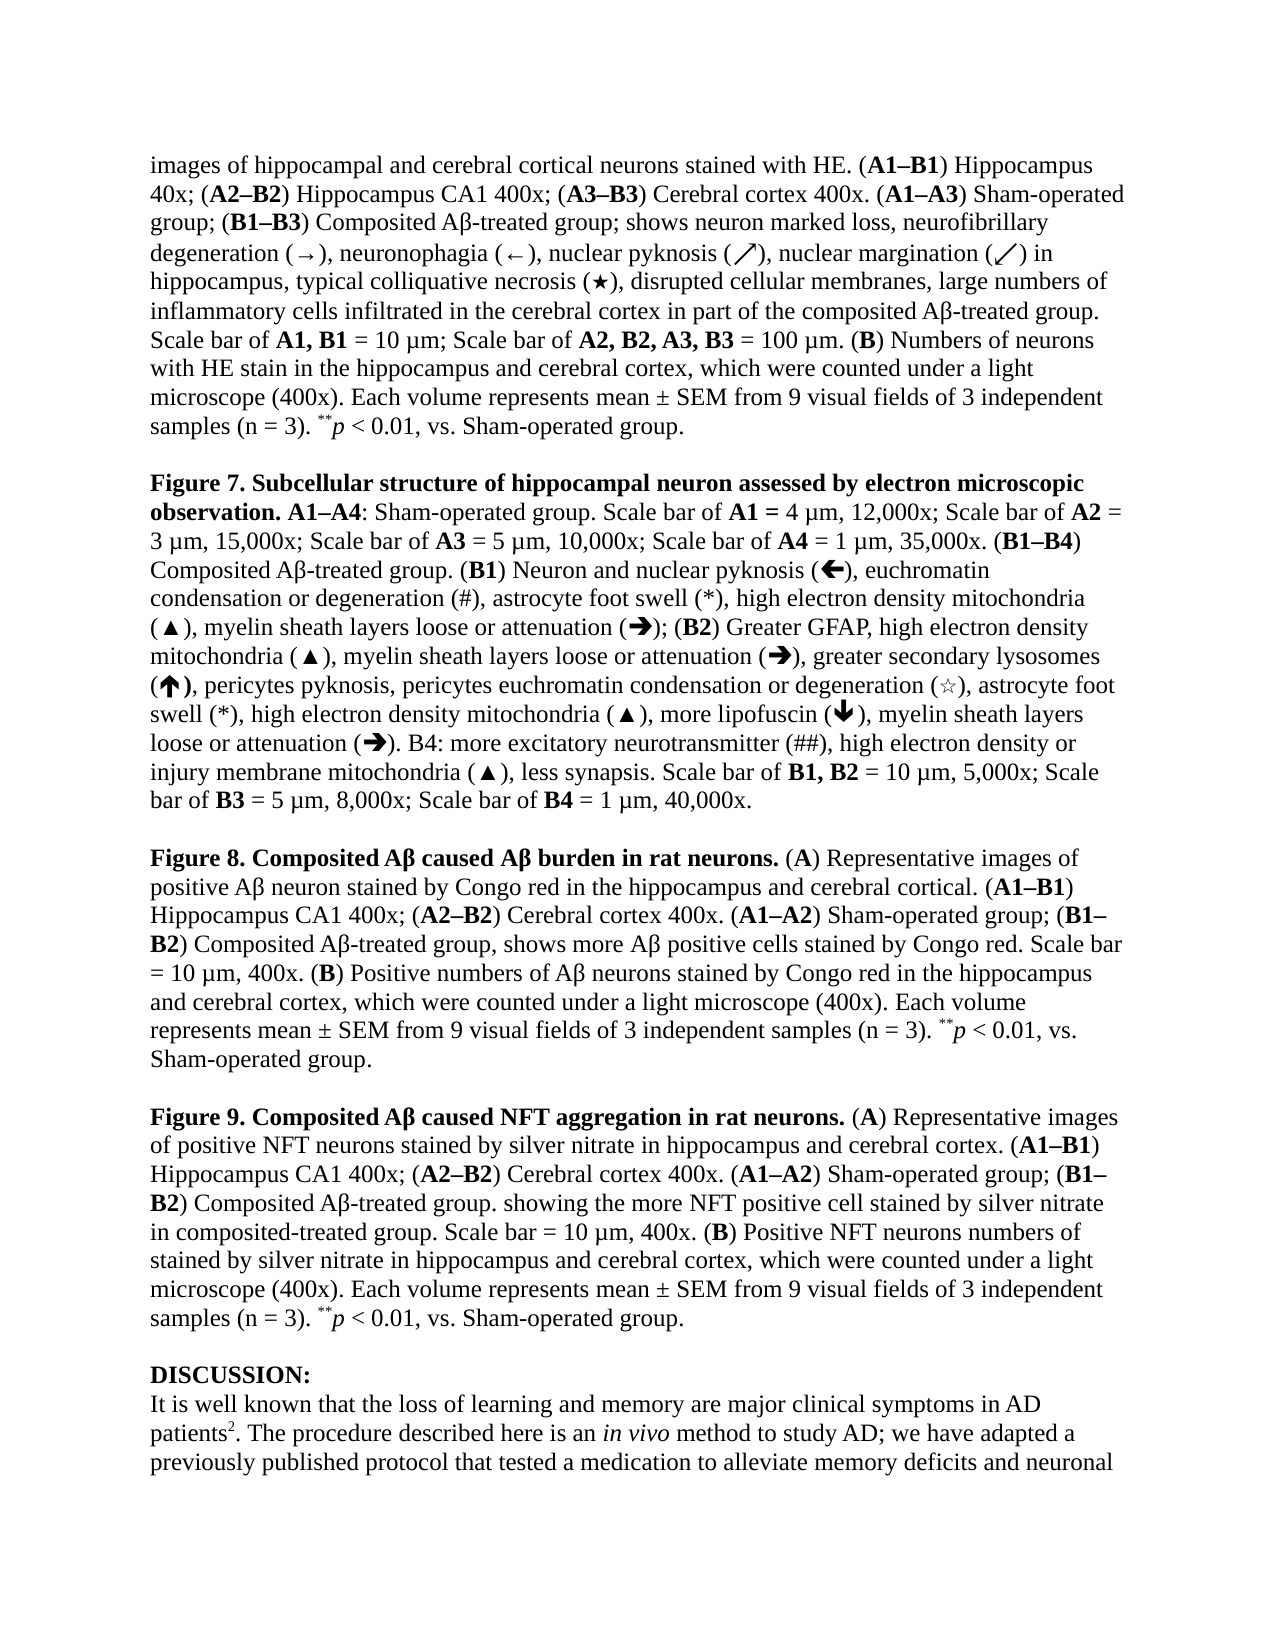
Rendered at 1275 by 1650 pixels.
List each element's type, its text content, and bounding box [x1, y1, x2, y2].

text Figure 7. Subcellular structure of hippocampal neuron assessed by electron microscopic observation. A1–A4: Sham-operated group. Scale bar of A1 = 4 µm, 12,000x; Scale bar of A2 = 3 µm, 15,000x; Scale bar of A3 = 5 µm, 10,000x; Scale bar of A4 = 1 µm, 35,000x. (B1–B4) Composited Aβ-treated group. (B1) Neuron and nuclear pyknosis (), euchromatin condensation or degeneration (#), astrocyte foot swell (*), high electron density mitochondria (▲), myelin sheath layers loose or attenuation (); (B2) Greater GFAP, high electron density mitochondria (▲), myelin sheath layers loose or attenuation (), greater secondary lysosomes (), pericytes pyknosis, pericytes euchromatin condensation or degeneration (☆), astrocyte foot swell (*), high electron density mitochondria (▲), more lipofuscin (), myelin sheath layers loose or attenuation (). B4: more excitatory neurotransmitter (##), high electron density or injury membrane mitochondria (▲), less synapsis. Scale bar of B1, B2 = 10 µm, 5,000x; Scale bar of B3 = 5 µm, 8,000x; Scale bar of B4 = 1 µm, 40,000x. [150, 468, 1125, 814]
text Figure 8. Composited Aβ caused Aβ burden in rat neurons. (A) Representative images of positive Aβ neuron stained by Congo red in the hippocampus and cerebral cortical. (A1–B1) Hippocampus CA1 400x; (A2–B2) Cerebral cortex 400x. (A1–A2) Sham-operated group; (B1–B2) Composited Aβ-treated group, shows more Aβ positive cells stained by Congo red. Scale bar = 10 µm, 400x. (B) Positive numbers of Aβ neurons stained by Congo red in the hippocampus and cerebral cortex, which were counted under a light microscope (400x). Each volume represents mean ± SEM from 9 visual fields of 3 independent samples (n = 3). **p < 0.01, vs. Sham-operated group. [150, 843, 1125, 1073]
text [150, 150, 1125, 440]
text Figure 9. Composited Aβ caused NFT aggregation in rat neurons. (A) Representative images of positive NFT neurons stained by silver nitrate in hippocampus and cerebral cortex. (A1–B1) Hippocampus CA1 400x; (A2–B2) Cerebral cortex 400x. (A1–A2) Sham-operated group; (B1–B2) Composited Aβ-treated group. showing the more NFT positive cell stained by silver nitrate in composited-treated group. Scale bar = 10 µm, 400x. (B) Positive NFT neurons numbers of stained by silver nitrate in hippocampus and cerebral cortex, which were counted under a light microscope (400x). Each volume represents mean ± SEM from 9 visual fields of 3 independent samples (n = 3). **p < 0.01, vs. Sham-operated group. [150, 1102, 1125, 1332]
text DISCUSSION: [150, 1360, 1125, 1389]
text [150, 1389, 1125, 1475]
